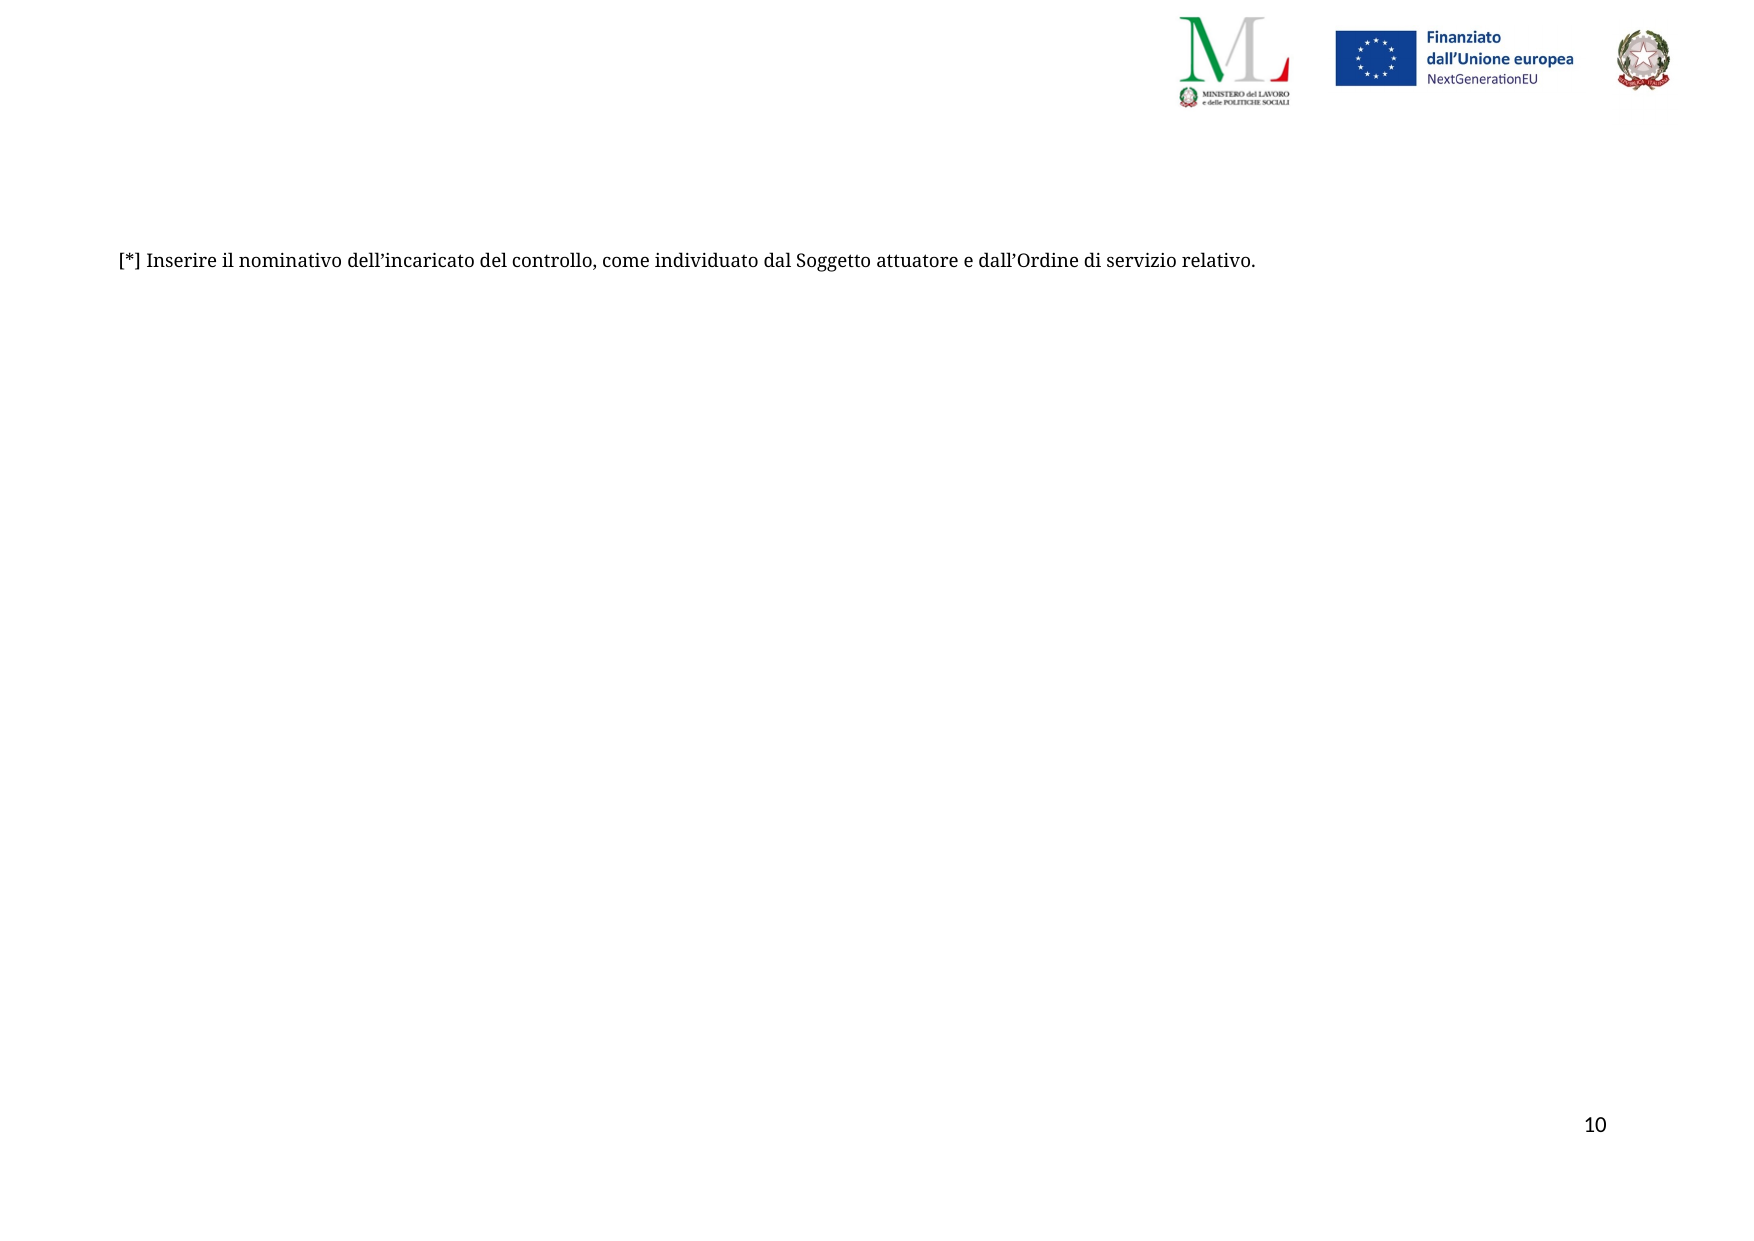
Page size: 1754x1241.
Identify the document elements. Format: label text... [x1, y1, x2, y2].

text [*] Inserire il nominativo dell’incaricato del controllo, come individuato dal Soggetto attuatore e dall’Ordine di servizio relativo. [118, 248, 1606, 273]
picture [1172, 6, 1294, 111]
picture [1327, 25, 1587, 93]
picture [1612, 19, 1679, 125]
